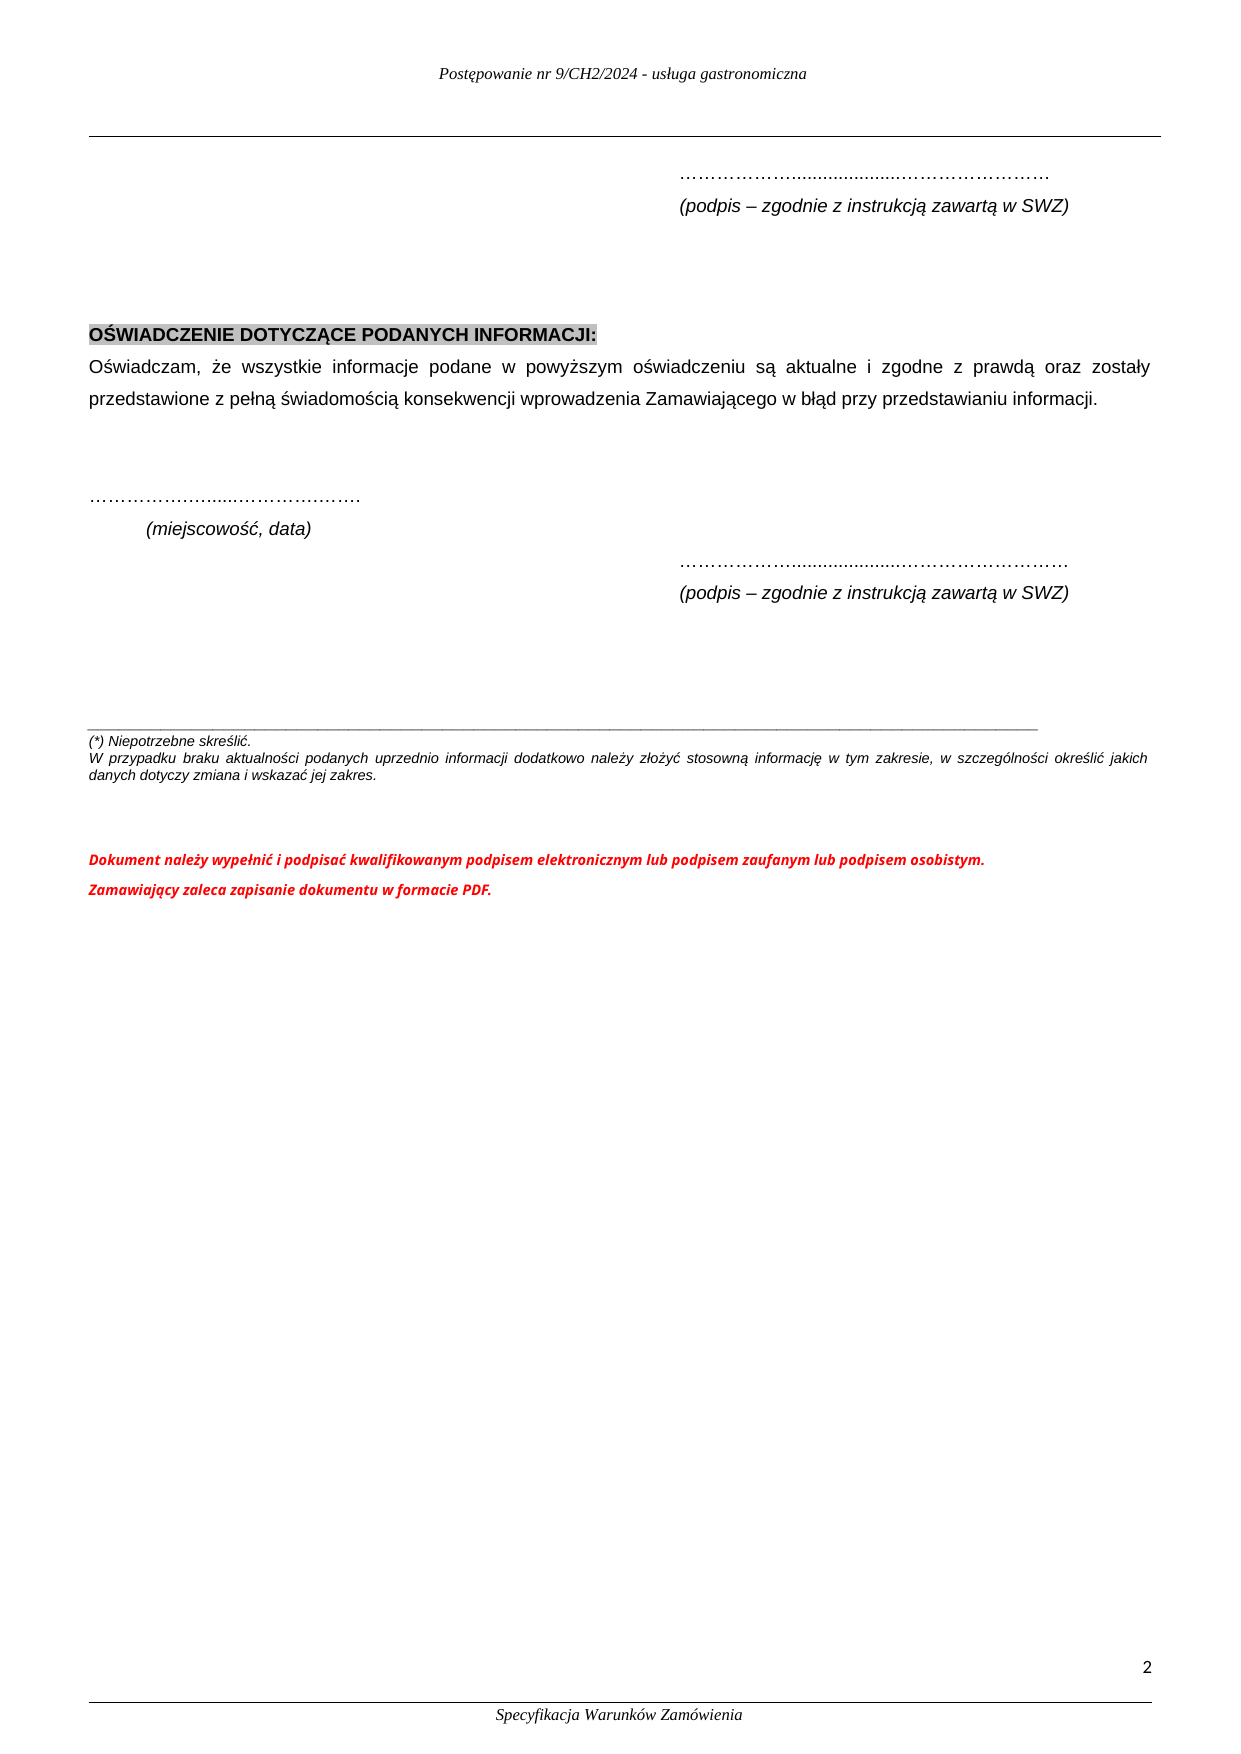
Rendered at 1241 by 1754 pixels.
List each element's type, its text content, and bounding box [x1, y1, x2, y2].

text ……………….....................…………………… [605, 162, 1152, 184]
text (podpis – zgodnie z instrukcją zawartą w SWZ) [679, 194, 1152, 216]
text ___________________________________________________________________________________________ [89, 711, 1152, 733]
text (miejscowość, data) [89, 517, 1152, 539]
text Oświadczam, że wszystkie informacje podane w powyższym oświadczeniu są aktualne i zgodne z prawdą oraz zostały przedstawione z pełną świadomością konsekwencji wprowadzenia Zamawiającego w błąd przy przedstawianiu informacji. [89, 356, 1152, 410]
text ……………….....................……………………… [89, 549, 1152, 571]
text Zamawiający zaleca zapisanie dokumentu w formacie PDF. [89, 880, 1152, 900]
text (podpis – zgodnie z instrukcją zawartą w SWZ) [679, 582, 1152, 603]
text …………….…......………….……. [89, 485, 1152, 507]
text (*) Niepotrzebne skreślić. [89, 733, 1152, 749]
text OŚWIADCZENIE DOTYCZĄCE PODANYCH INFORMACJI: [89, 323, 1152, 345]
text Dokument należy wypełnić i podpisać kwalifikowanym podpisem elektronicznym lub podpisem zaufanym lub podpisem osobistym. [89, 850, 1152, 870]
text W przypadku braku aktualności podanych uprzednio informacji dodatkowo należy złożyć stosowną informację w tym zakresie, w szczególności określić jakich danych dotyczy zmiana i wskazać jej zakres. [89, 749, 1152, 783]
